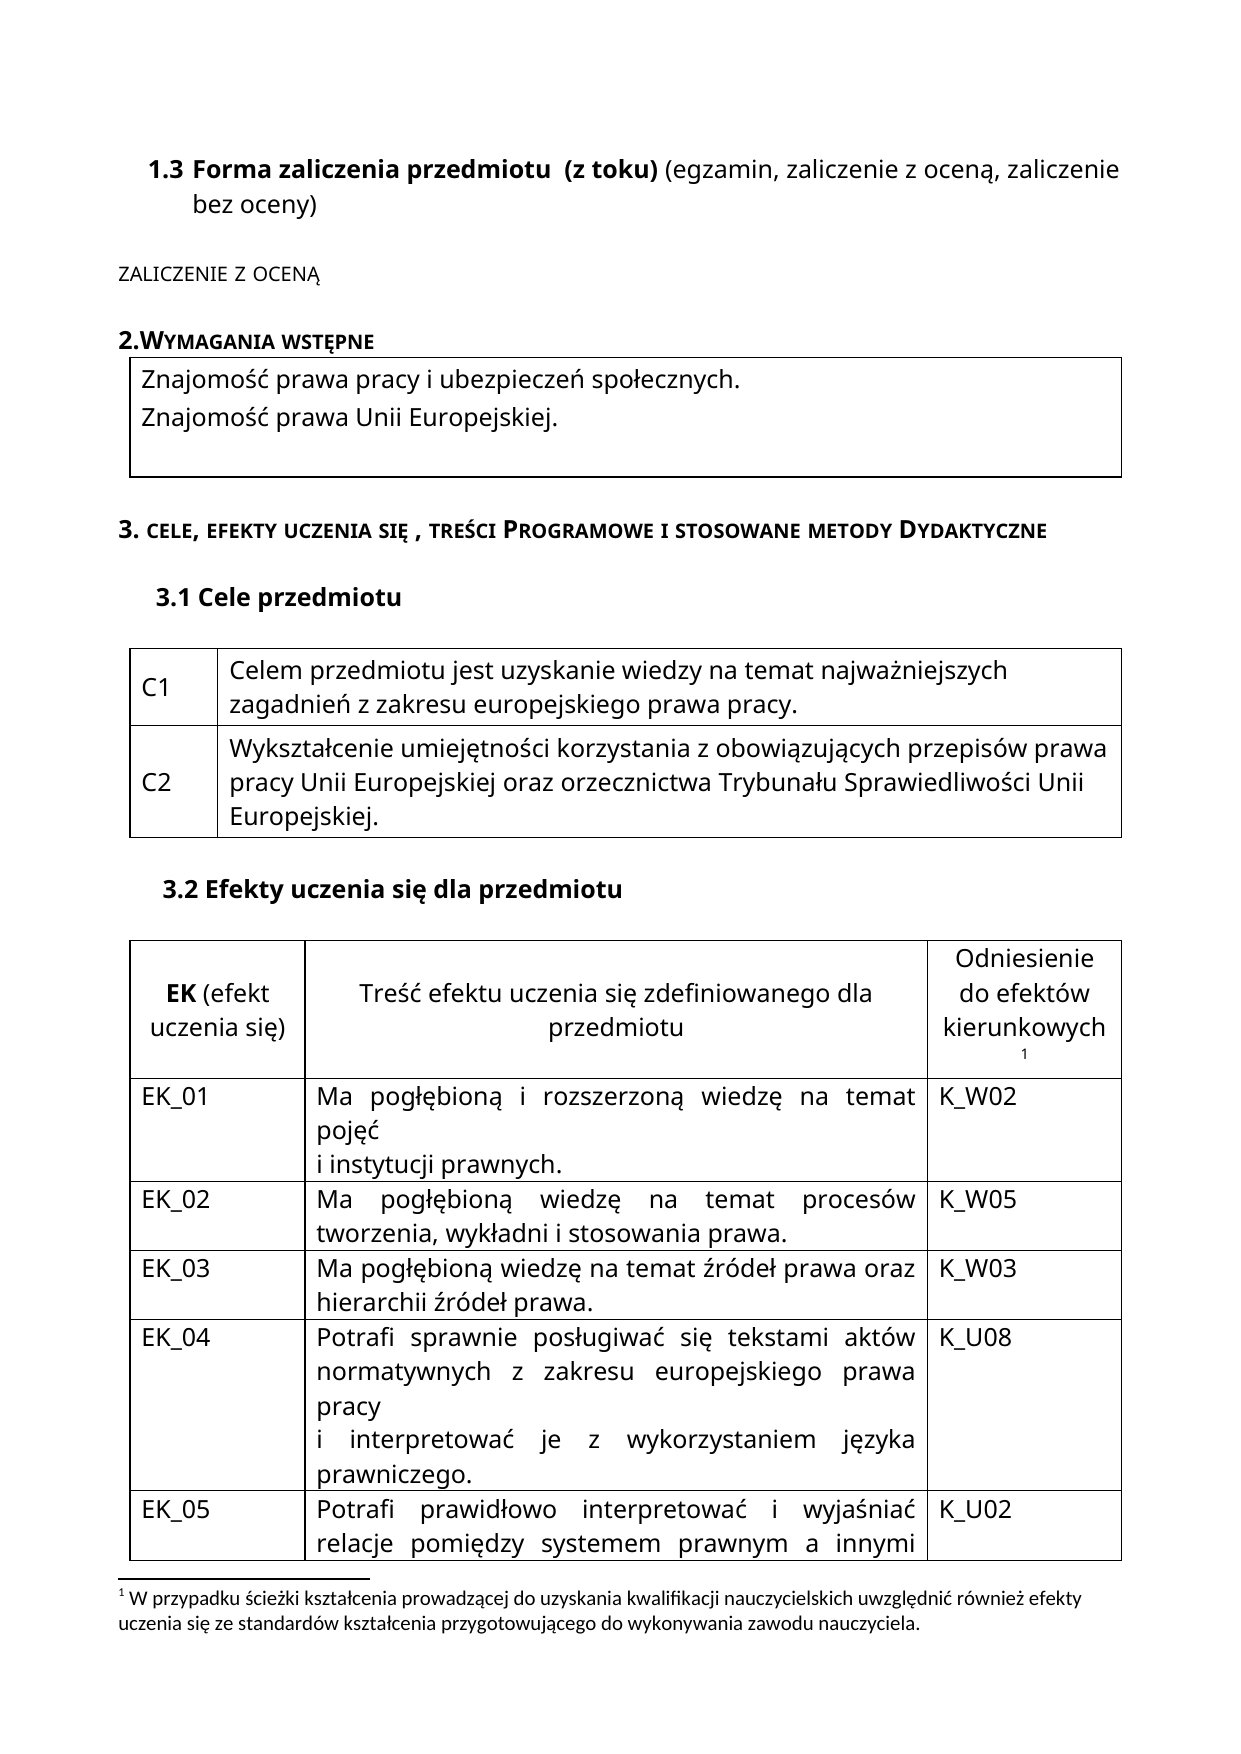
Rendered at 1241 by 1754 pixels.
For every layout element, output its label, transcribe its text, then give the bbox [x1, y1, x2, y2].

table_cell C2 [131, 726, 217, 837]
text 2.Wymagania wstępne [118, 322, 1122, 357]
table_cell Potrafi sprawnie posługiwać się tekstami aktów normatywnych z zakresu europejskiego prawa pracy i interpretować je z wykorzystaniem języka prawniczego. [306, 1320, 927, 1490]
table_cell EK_01 [131, 1079, 304, 1181]
text 3.1 Cele przedmiotu [156, 580, 1122, 614]
table_header Odniesienie do efektów kierunkowych [928, 941, 1121, 1077]
table_cell K_W03 [928, 1251, 1121, 1319]
text 3.2 Efekty uczenia się dla przedmiotu [162, 872, 1122, 906]
table_header Znajomość prawa pracy i ubezpieczeń społecznych. Znajomość prawa Unii Europejskiej. [131, 358, 1121, 476]
table_cell K_W02 [928, 1079, 1121, 1181]
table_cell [306, 1491, 927, 1559]
table_cell Ma pogłębioną wiedzę na temat źródeł prawa oraz hierarchii źródeł prawa. [306, 1251, 927, 1319]
table_header Celem przedmiotu jest uzyskanie wiedzy na temat najważniejszych zagadnień z zakresu europejskiego prawa pracy. [218, 649, 1121, 725]
table_header EK (efekt uczenia się) [131, 941, 304, 1077]
table_cell EK_05 [131, 1491, 304, 1559]
table_cell EK_02 [131, 1182, 304, 1250]
table_cell K_U02 [928, 1491, 1121, 1559]
table_header C1 [131, 649, 217, 725]
text 1.3 Forma zaliczenia przedmiotu (z toku) (egzamin, zaliczenie z oceną, zaliczenie bez oceny) [148, 152, 1122, 220]
text zaliczenie z oceną [118, 254, 1122, 288]
table_cell Ma pogłębioną i rozszerzoną wiedzę na temat pojęć i instytucji prawnych. [306, 1079, 927, 1181]
table_cell K_W05 [928, 1182, 1121, 1250]
table_header Treść efektu uczenia się zdefiniowanego dla przedmiotu [306, 941, 927, 1077]
table_cell EK_03 [131, 1251, 304, 1319]
table_cell Wykształcenie umiejętności korzystania z obowiązujących przepisów prawa pracy Unii Europejskiej oraz orzecznictwa Trybunału Sprawiedliwości Unii Europejskiej. [218, 726, 1121, 837]
text 3. cele, efekty uczenia się , treści Programowe i stosowane metody Dydaktyczne [118, 512, 1122, 546]
table_cell K_U08 [928, 1320, 1121, 1490]
table_cell EK_04 [131, 1320, 304, 1490]
table_cell Ma pogłębioną wiedzę na temat procesów tworzenia, wykładni i stosowania prawa. [306, 1182, 927, 1250]
